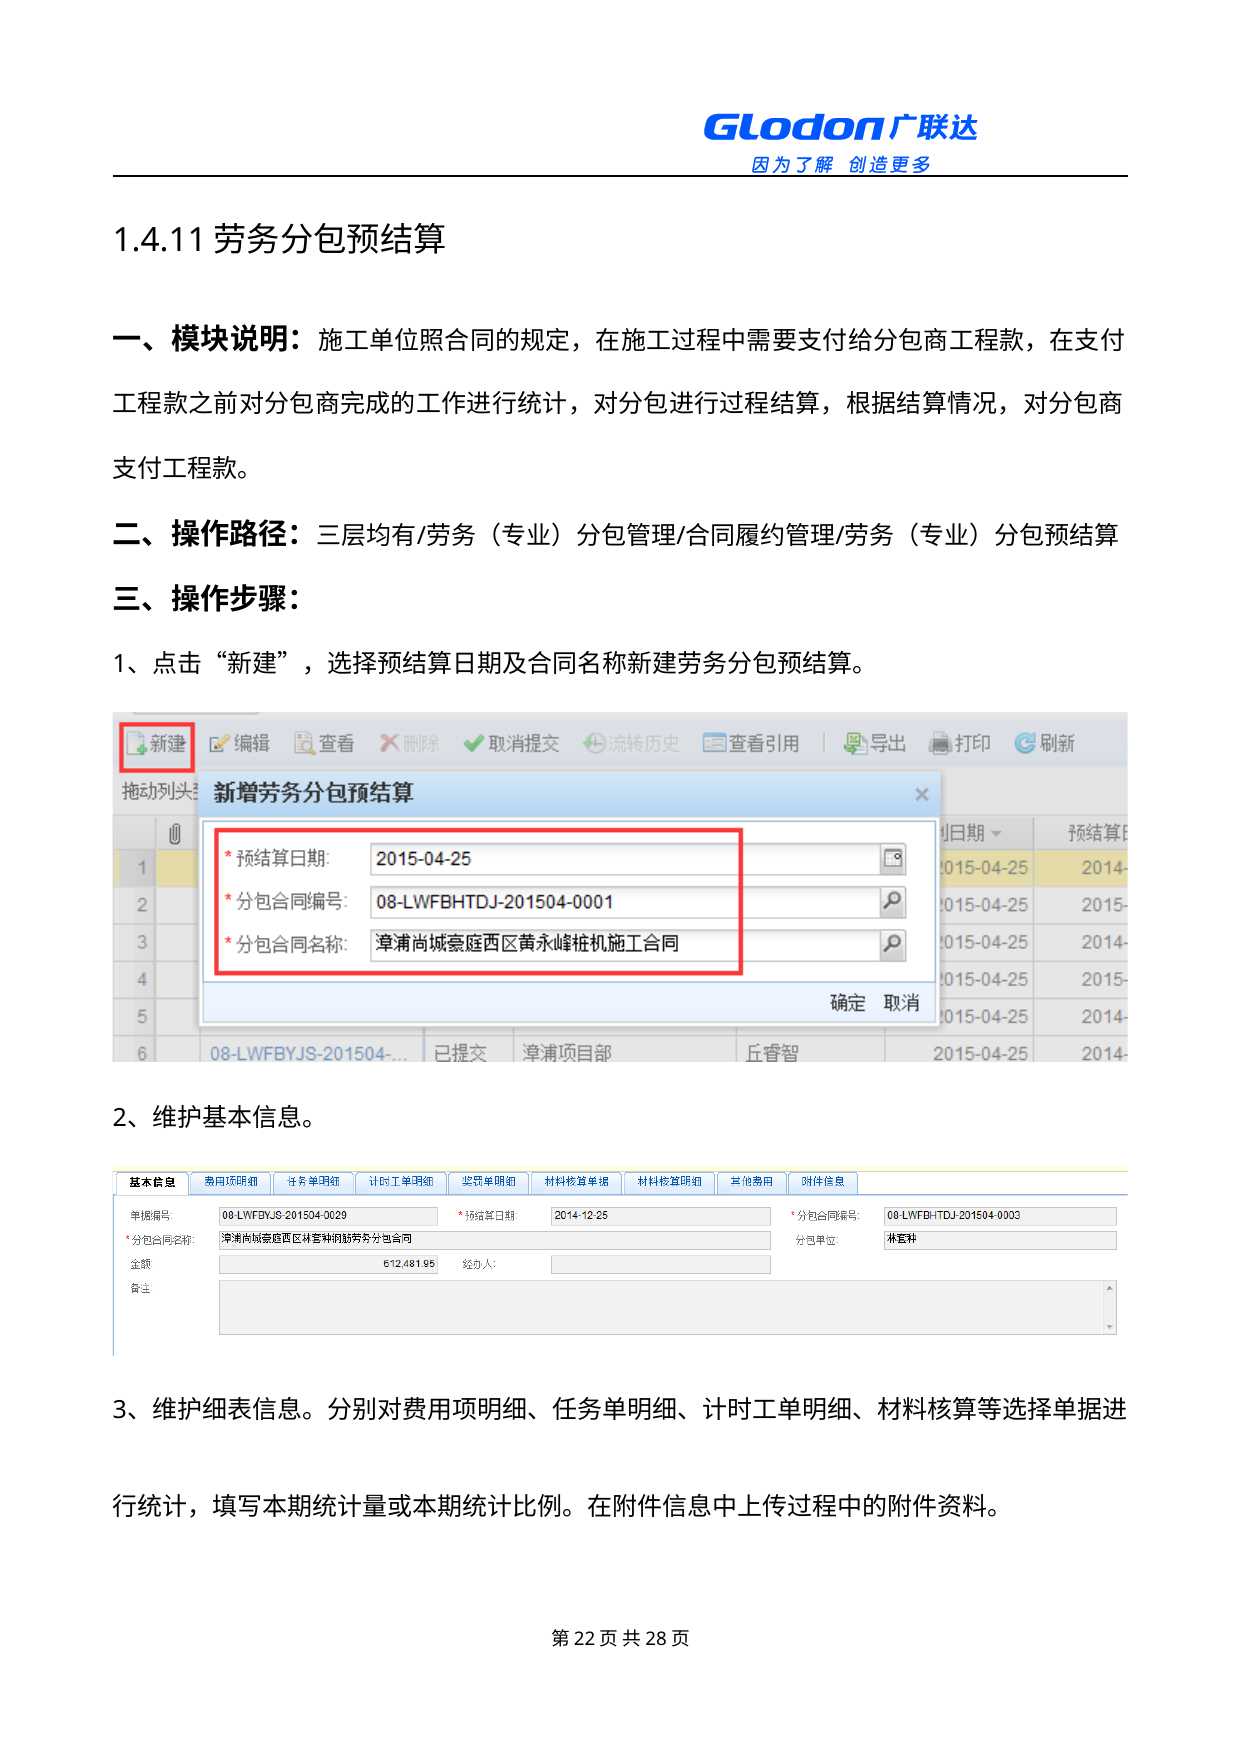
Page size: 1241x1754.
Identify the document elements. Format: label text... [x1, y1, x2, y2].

text 1、点击“新建”，选择预结算日期及合同名称新建劳务分包预结算。 [112, 629, 1128, 694]
subtitle 1.4.11劳务分包预结算 [112, 204, 1128, 269]
text 二、操作路径：三层均有/劳务（专业）分包管理/合同履约管理/劳务（专业）分包预结算 [112, 499, 1128, 564]
text 3、维护细表信息。分别对费用项明细、任务单明细、计时工单明细、材料核算等选择单据进行统计，填写本期统计量或本期统计比例。在附件信息中上传过程中的附件资料。 [112, 1375, 1128, 1537]
picture [112, 1166, 1128, 1356]
text 2、维护基本信息。 [112, 1083, 1128, 1148]
subtitle 一、模块说明：施工单位照合同的规定，在施工过程中需要支付给分包商工程款，在支付工程款之前对分包商完成的工作进行统计，对分包进行过程结算，根据结算情况，对分包商支付工程款。 [112, 304, 1128, 499]
text 三、操作步骤： [112, 564, 1128, 629]
picture [112, 712, 1128, 1062]
